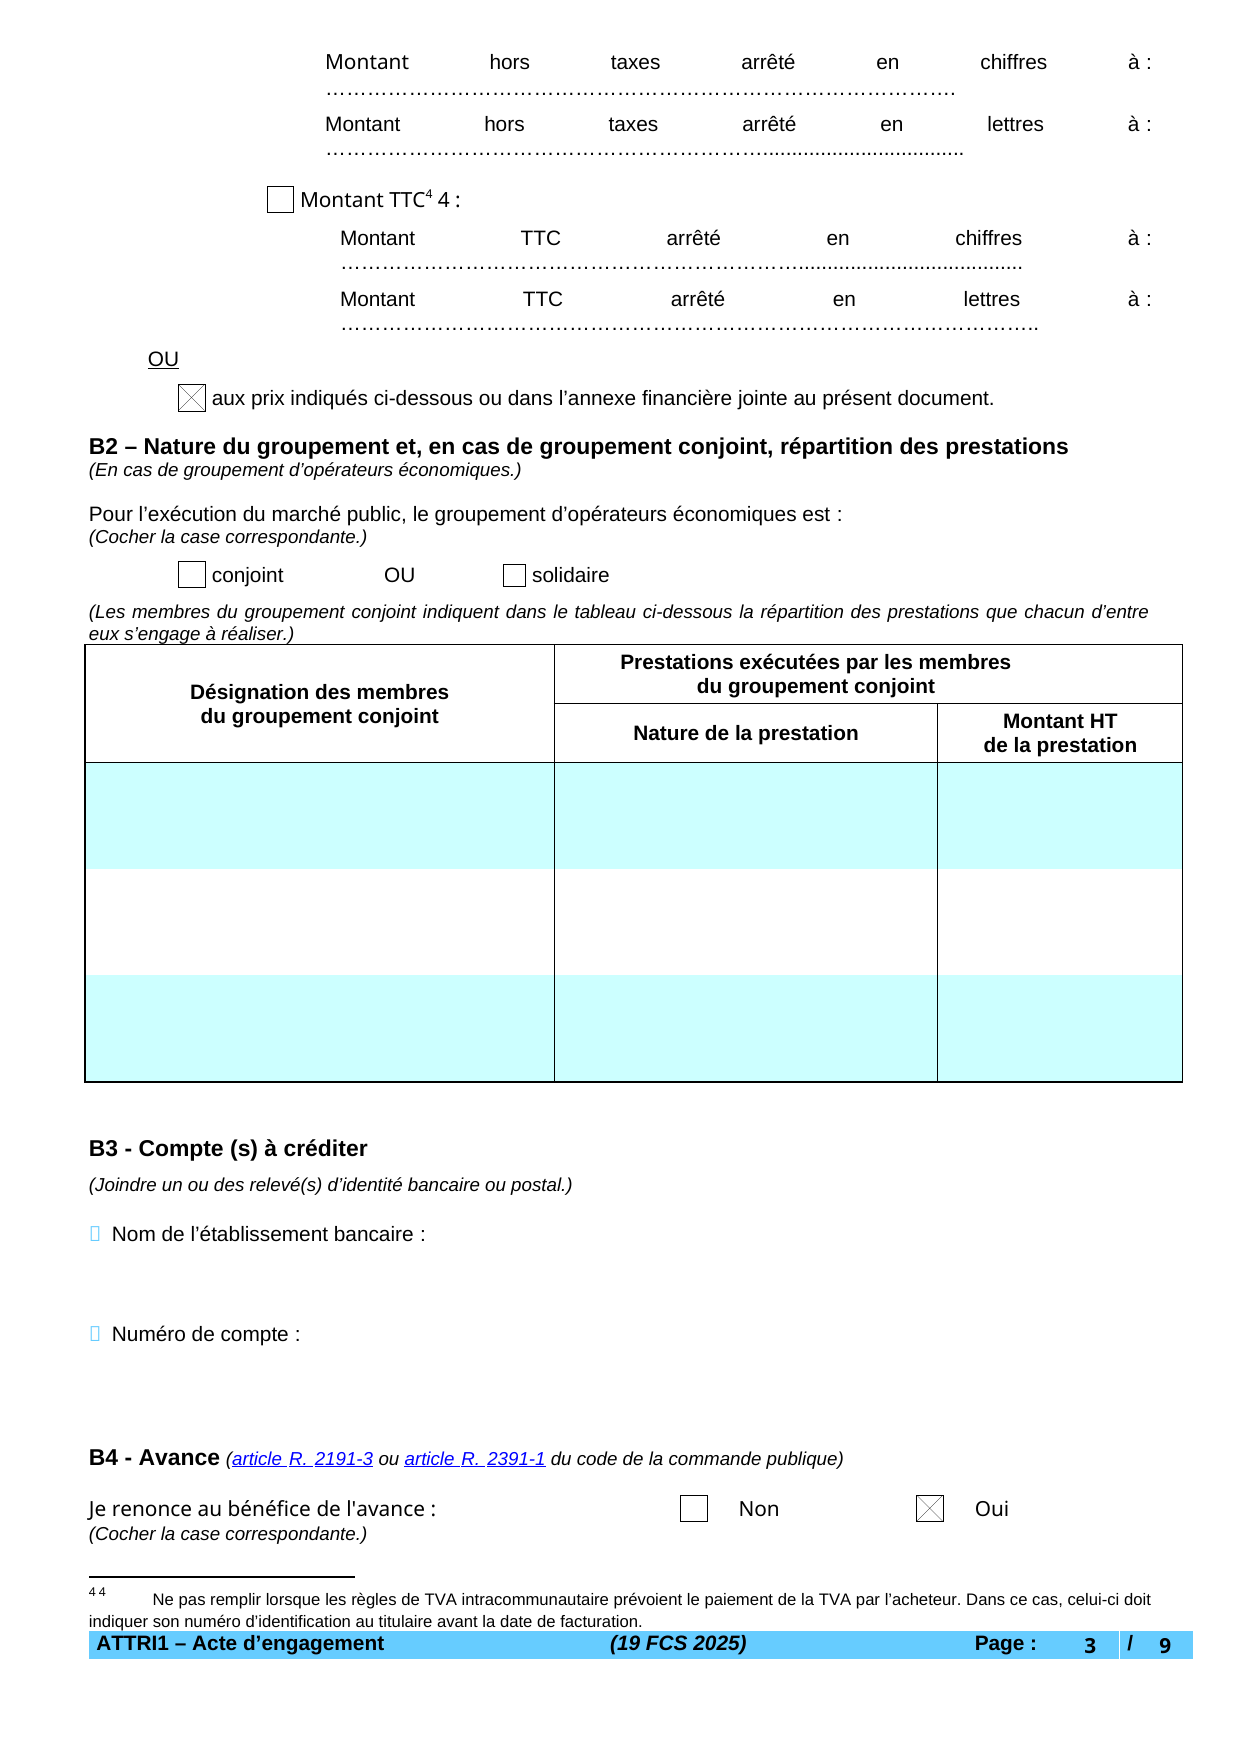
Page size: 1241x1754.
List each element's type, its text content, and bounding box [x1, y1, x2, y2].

table_header Désignation des membres du groupement conjoint [86, 645, 554, 762]
text B3 - Compte (s) à créditer [89, 1135, 1152, 1161]
table_cell [938, 869, 1182, 975]
table_cell [555, 869, 937, 975]
text Montant TTC4 : [266, 185, 1152, 213]
text B4 - Avance (article R. 2191-3 ou article R. 2391-1 du code de la commande publique) [89, 1444, 1152, 1470]
table_cell [555, 763, 937, 869]
table_cell [555, 975, 937, 1081]
text  Numéro de compte : [89, 1319, 1152, 1348]
text Je renonce au bénéfice de l'avance : Non Oui [89, 1494, 1152, 1522]
table_cell [86, 869, 554, 975]
text (Cocher la case correspondante.) [89, 1522, 1152, 1544]
text (En cas de groupement d’opérateurs économiques.) [89, 459, 1152, 481]
table_cell [938, 975, 1182, 1081]
text Montant TTC arrêté en lettres à : ……………………………………………………………………………………….. [340, 286, 1152, 334]
text (Cocher la case correspondante.) [89, 526, 1152, 548]
text (Joindre un ou des relevé(s) d’identité bancaire ou postal.) [89, 1174, 1152, 1195]
table_header Prestations exécutées par les membres du groupement conjoint [555, 645, 1182, 703]
table_cell Montant HT de la prestation [938, 704, 1182, 762]
text Pour l’exécution du marché public, le groupement d’opérateurs économiques est : [89, 502, 1152, 526]
text B2 – Nature du groupement et, en cas de groupement conjoint, répartition des prestations [89, 433, 1152, 459]
text Montant hors taxes arrêté en chiffres à : ………………………………………………………………………………. [325, 47, 1152, 100]
text Montant hors taxes arrêté en lettres à : ………………………………………………………................................... [325, 112, 1152, 160]
text OU [148, 347, 1152, 371]
text  Nom de l’établissement bancaire : [89, 1219, 1152, 1248]
text (Les membres du groupement conjoint indiquent dans le tableau ci-dessous la répartition des prestations que chacun d’entre eux s’engage à réaliser.) [89, 601, 1152, 644]
table_cell [86, 763, 554, 869]
text aux prix indiqués ci-dessous ou dans l’annexe financière jointe au présent document. [162, 383, 1152, 412]
text Montant TTC arrêté en chiffres à : …………………………………………………………....................................... [340, 226, 1152, 274]
table_cell [86, 975, 554, 1081]
text conjoint OU solidaire [89, 560, 1152, 588]
table_cell [938, 763, 1182, 869]
table_cell Nature de la prestation [555, 704, 937, 762]
